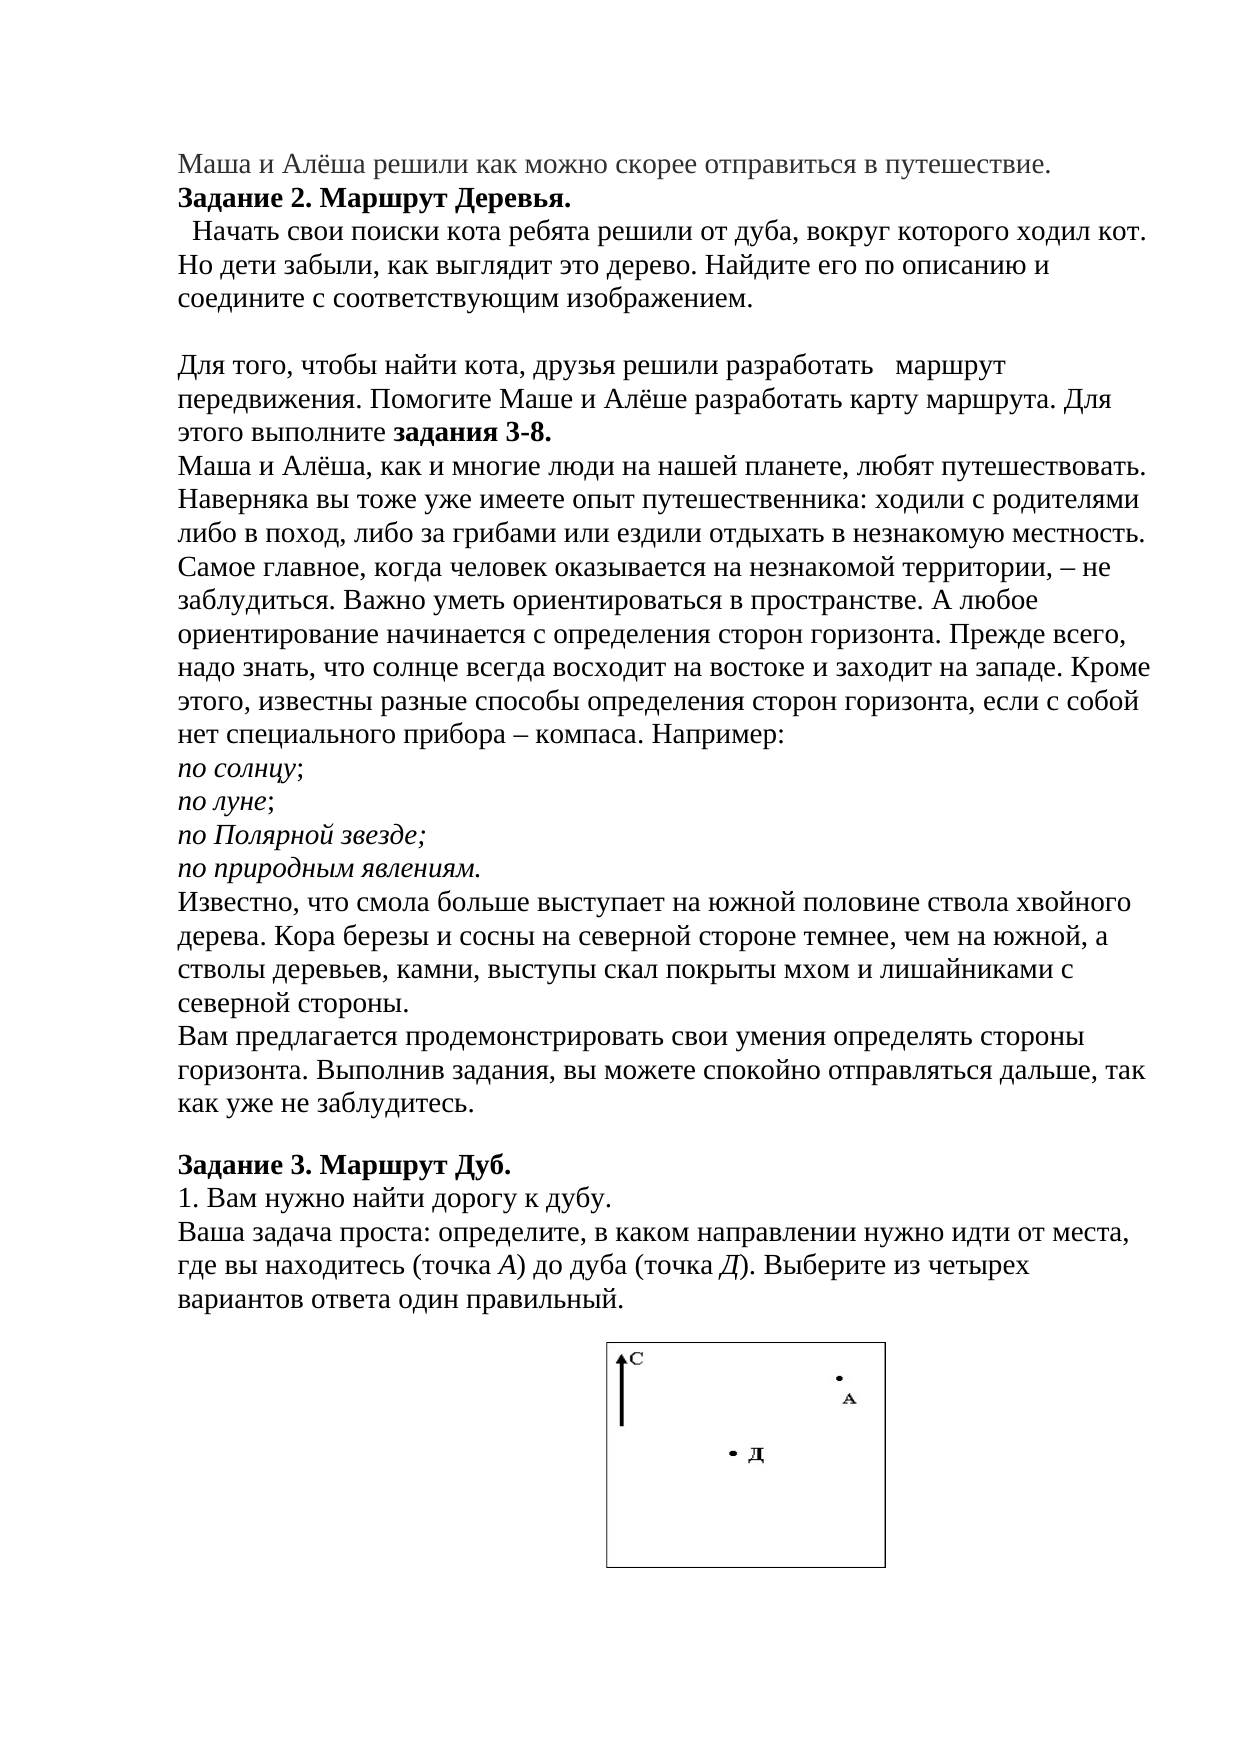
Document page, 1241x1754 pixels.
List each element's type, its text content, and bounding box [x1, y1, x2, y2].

text Задание 3. Маршрут Дуб. [177, 1147, 1152, 1180]
text по природным явлениям. [177, 851, 1152, 884]
text Ваша задача проста: определите, в каком направлении нужно идти от места, где вы находитесь (точка А) до дуба (точка Д). Выберите из четырех вариантов ответа один правильный. [177, 1214, 1152, 1314]
text Задание 2. Маршрут Деревья. [177, 180, 1152, 213]
text Для того, чтобы найти кота, друзья решили разработать маршрут передвижения. Помогите Маше и Алёше разработать карту маршрута. Для этого выполните задания 3-8. [177, 347, 1152, 448]
text Начать свои поиски кота ребята решили от дуба, вокруг которого ходил кот. Но дети забыли, как выглядит это дерево. Найдите его по описанию и соедините с соответствующим изображением. [177, 213, 1152, 314]
text 1. Вам нужно найти дорогу к дубу. [177, 1180, 1152, 1214]
text Вам предлагается продемонстрировать свои умения определять стороны горизонта. Выполнив задания, вы можете спокойно отправляться дальше, так как уже не заблудитесь. [177, 1018, 1152, 1119]
text по Полярной звезде; [177, 817, 1152, 851]
text Маша и Алёша, как и многие люди на нашей планете, любят путешествовать. Наверняка вы тоже уже имеете опыт путешественника: ходили с родителями либо в поход, либо за грибами или ездили отдыхать в незнакомую местность. Самое главное, когда человек оказывается на незнакомой территории, – не заблудиться. Важно уметь ориентироваться в пространстве. А любое ориентирование начинается с определения сторон горизонта. Прежде всего, надо знать, что солнце всегда восходит на востоке и заходит на западе. Кроме этого, известны разные способы определения сторон горизонта, если с собой нет специального прибора – компаса. Например: [177, 448, 1152, 750]
text по солнцу; [177, 750, 1152, 783]
text Маша и Алёша решили как можно скорее отправиться в путешествие. [177, 146, 1152, 180]
text по луне; [177, 783, 1152, 817]
picture [606, 1342, 886, 1568]
text Известно, что смола больше выступает на южной половине ствола хвойного дерева. Кора березы и сосны на северной стороне темнее, чем на южной, а стволы деревьев, камни, выступы скал покрыты мхом и лишайниками с северной стороны. [177, 884, 1152, 1018]
